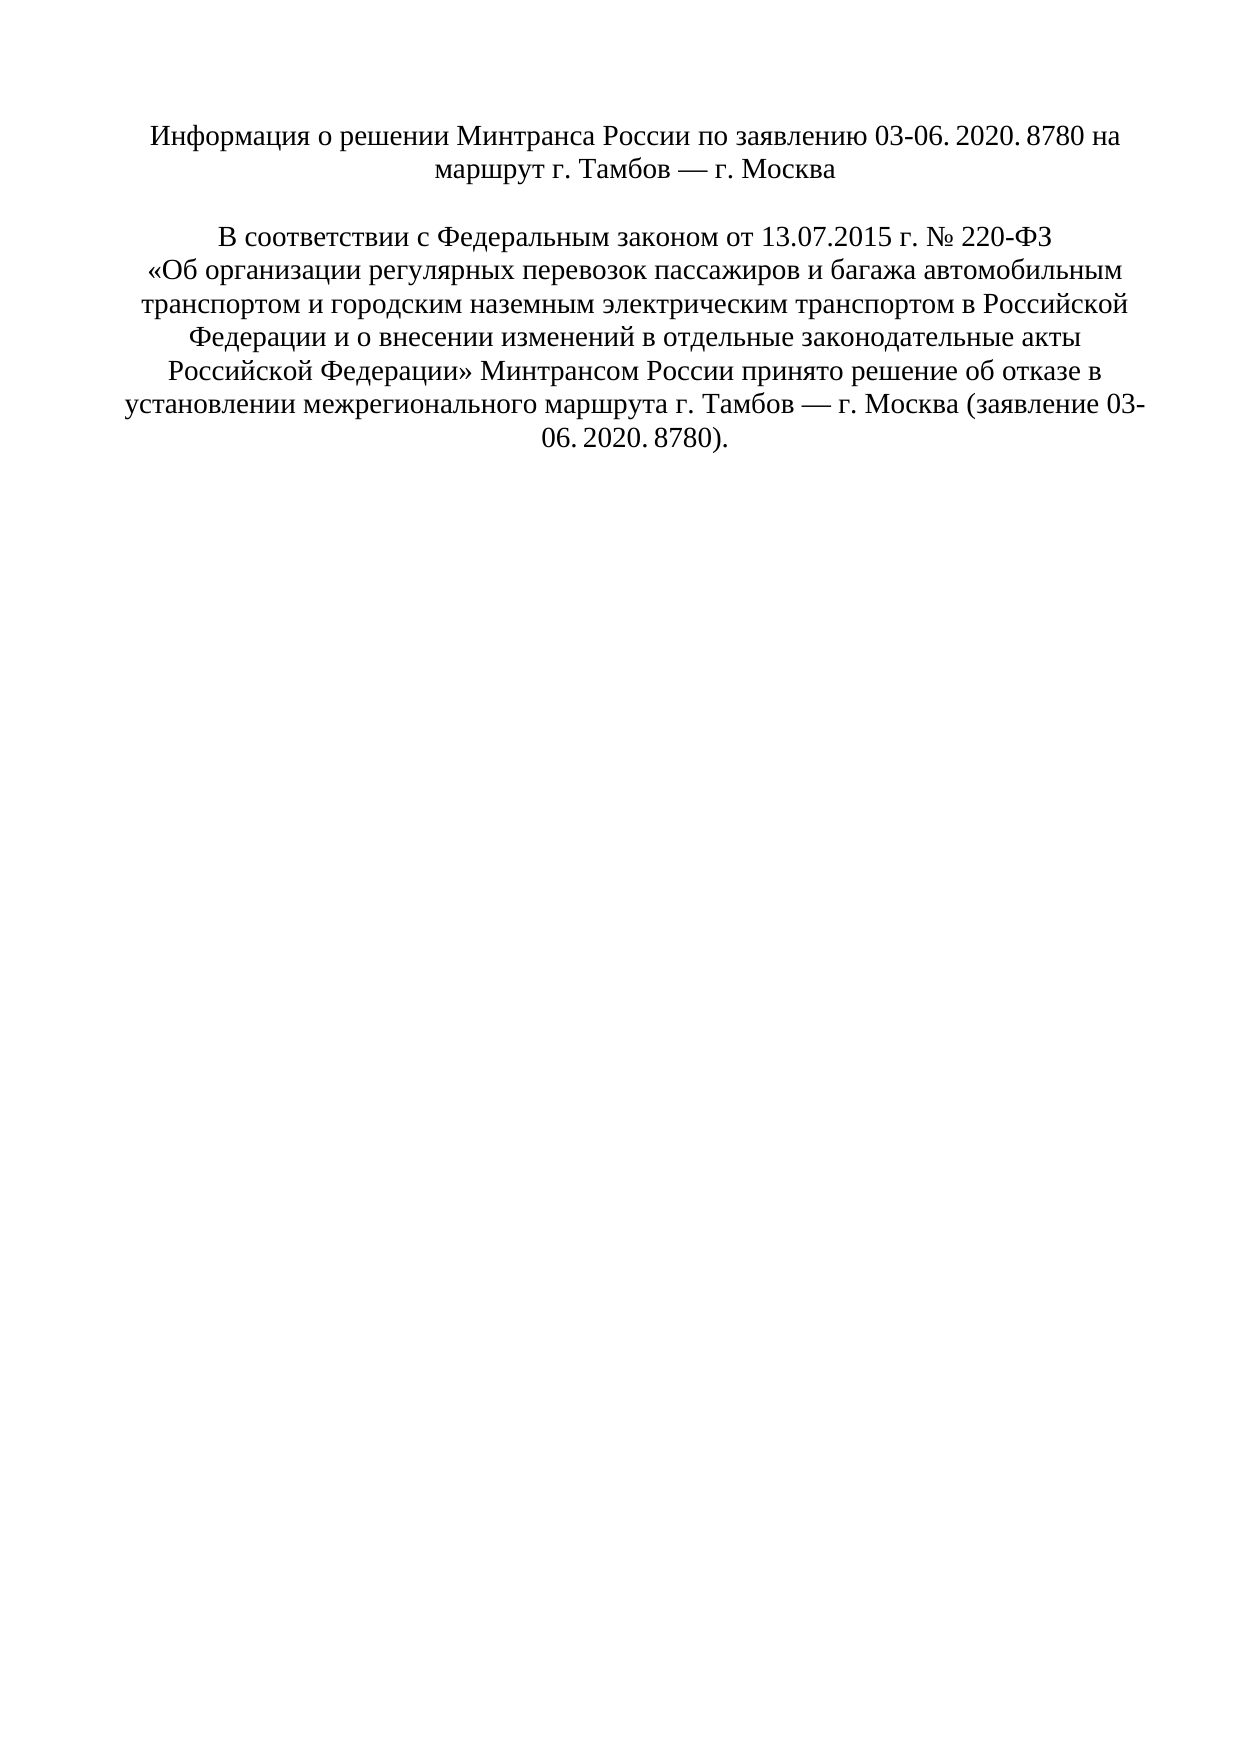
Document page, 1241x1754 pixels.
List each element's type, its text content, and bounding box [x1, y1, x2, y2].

text В соответствии с Федеральным законом от 13.07.2015 г. № 220-ФЗ «Об организации регулярных перевозок пассажиров и багажа автомобильным транспортом и городским наземным электрическим транспортом в Российской Федерации и о внесении изменений в отдельные законодательные акты Российской Федерации» Минтрансом России принято решение об отказе в установлении межрегионального маршрута г. Тамбов — г. Москва (заявление 03-06. 2020. 8780). [118, 219, 1152, 453]
text Информация о решении Минтранса России по заявлению 03-06. 2020. 8780 на маршрут г. Тамбов — г. Москва [118, 118, 1152, 185]
